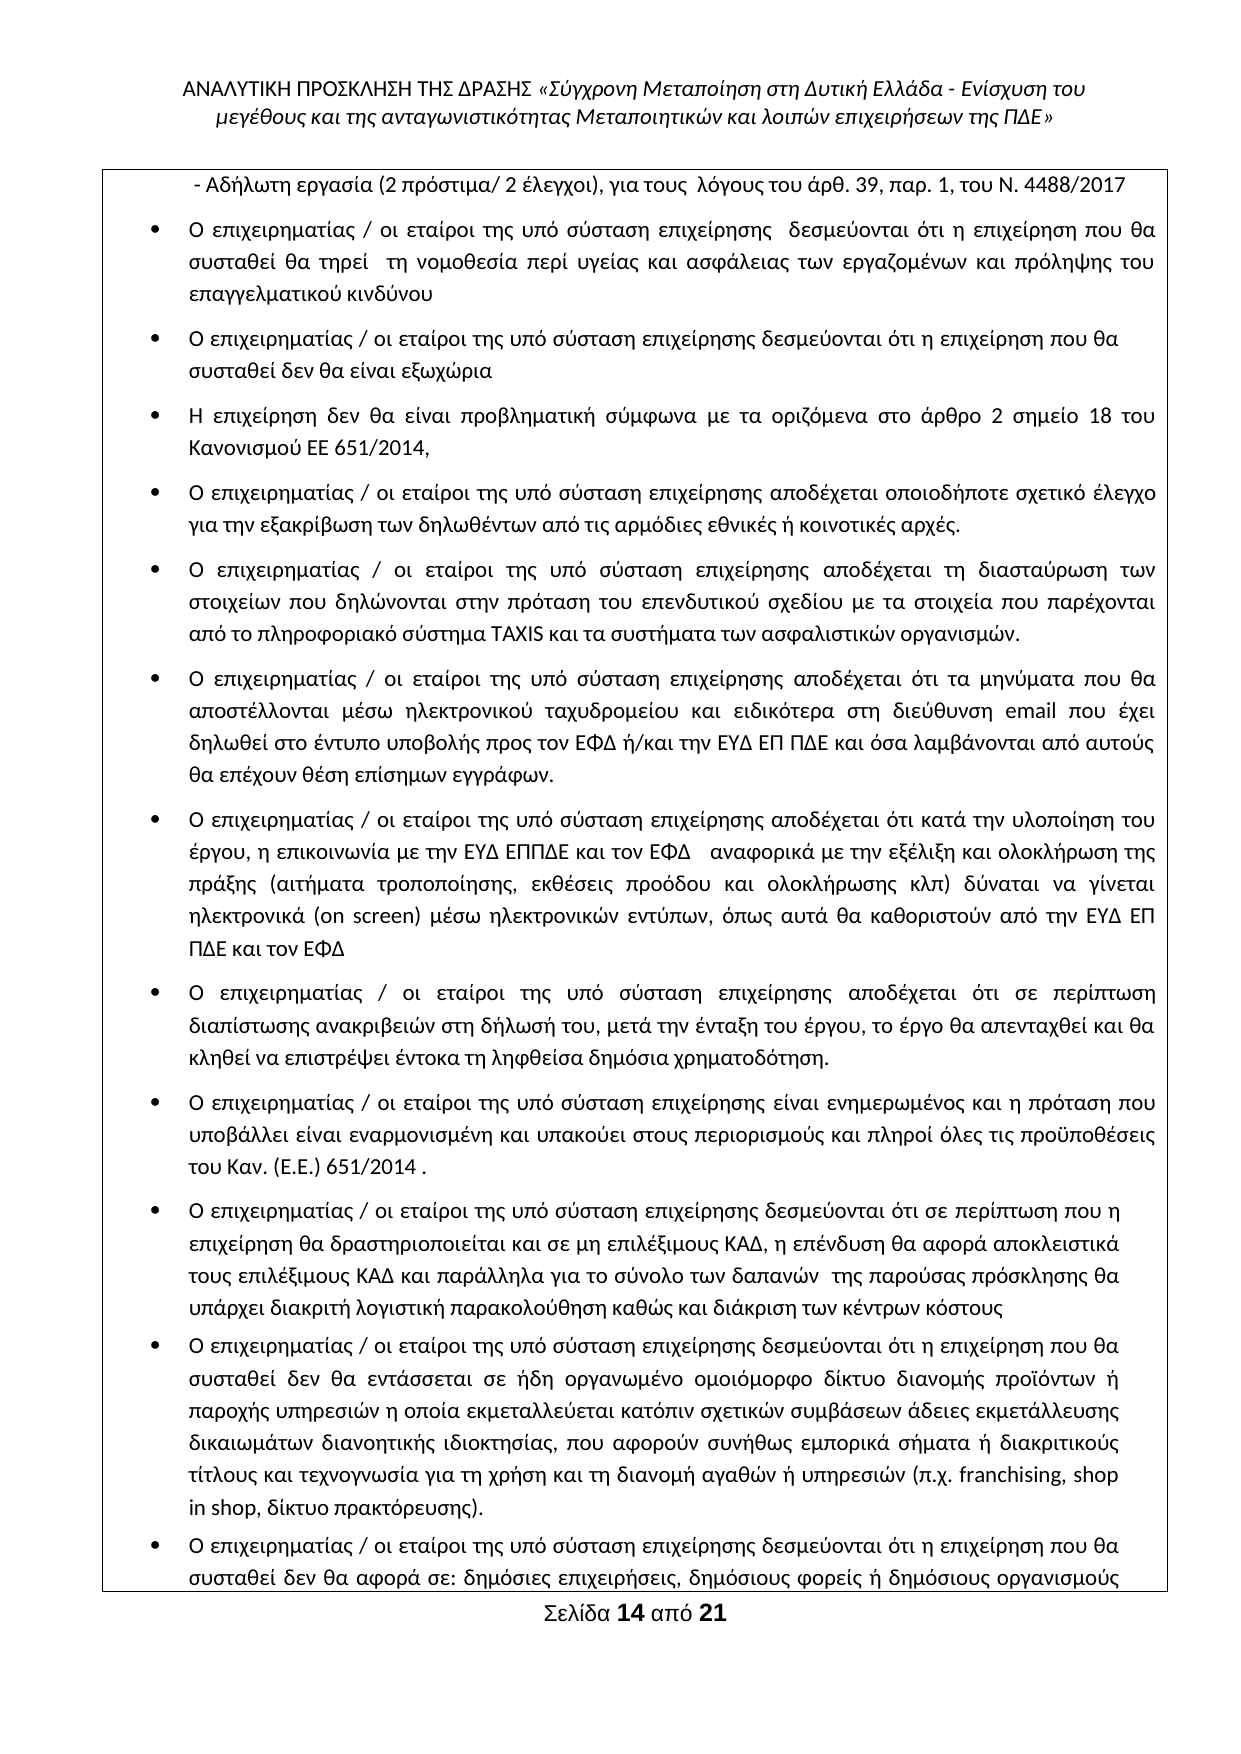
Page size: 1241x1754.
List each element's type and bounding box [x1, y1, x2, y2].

table_cell [103, 170, 1167, 1591]
